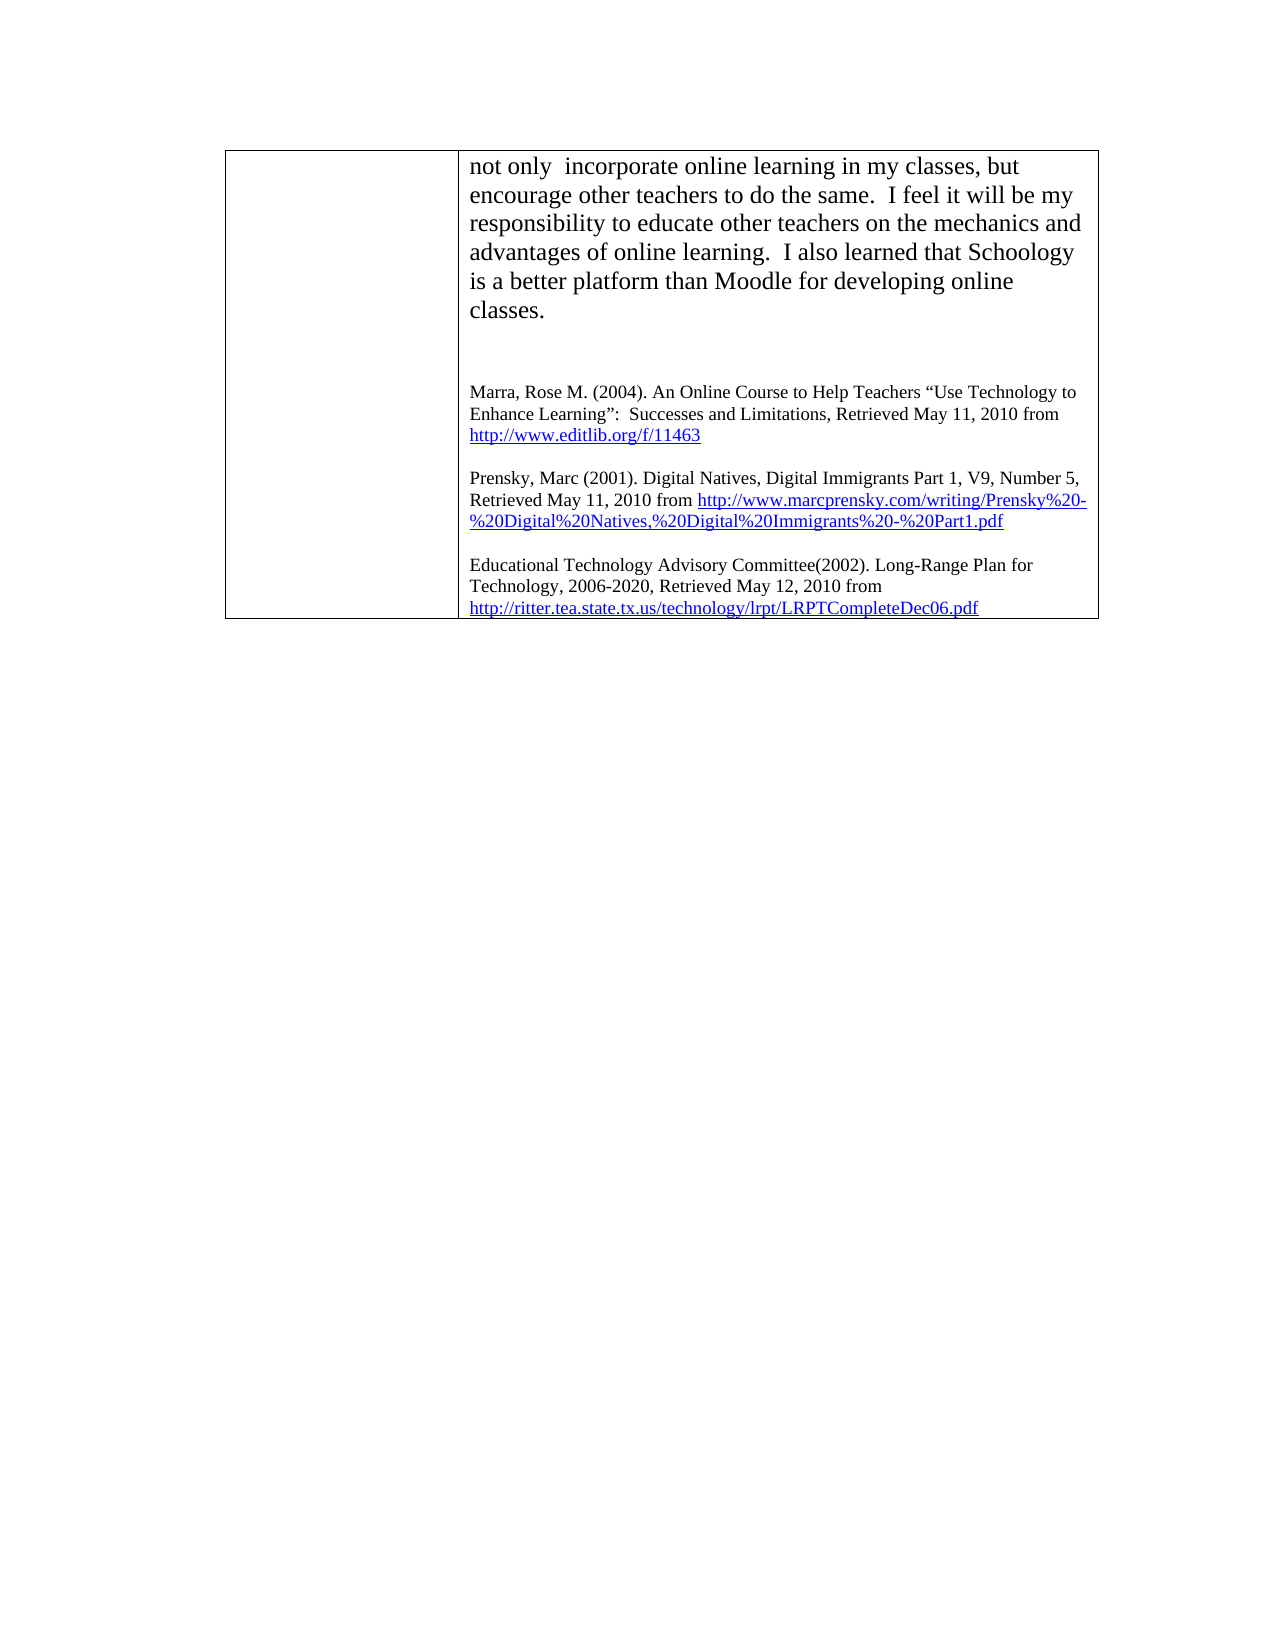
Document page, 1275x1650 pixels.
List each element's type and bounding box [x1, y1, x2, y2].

table_cell [226, 151, 458, 618]
table_cell [459, 151, 1098, 618]
